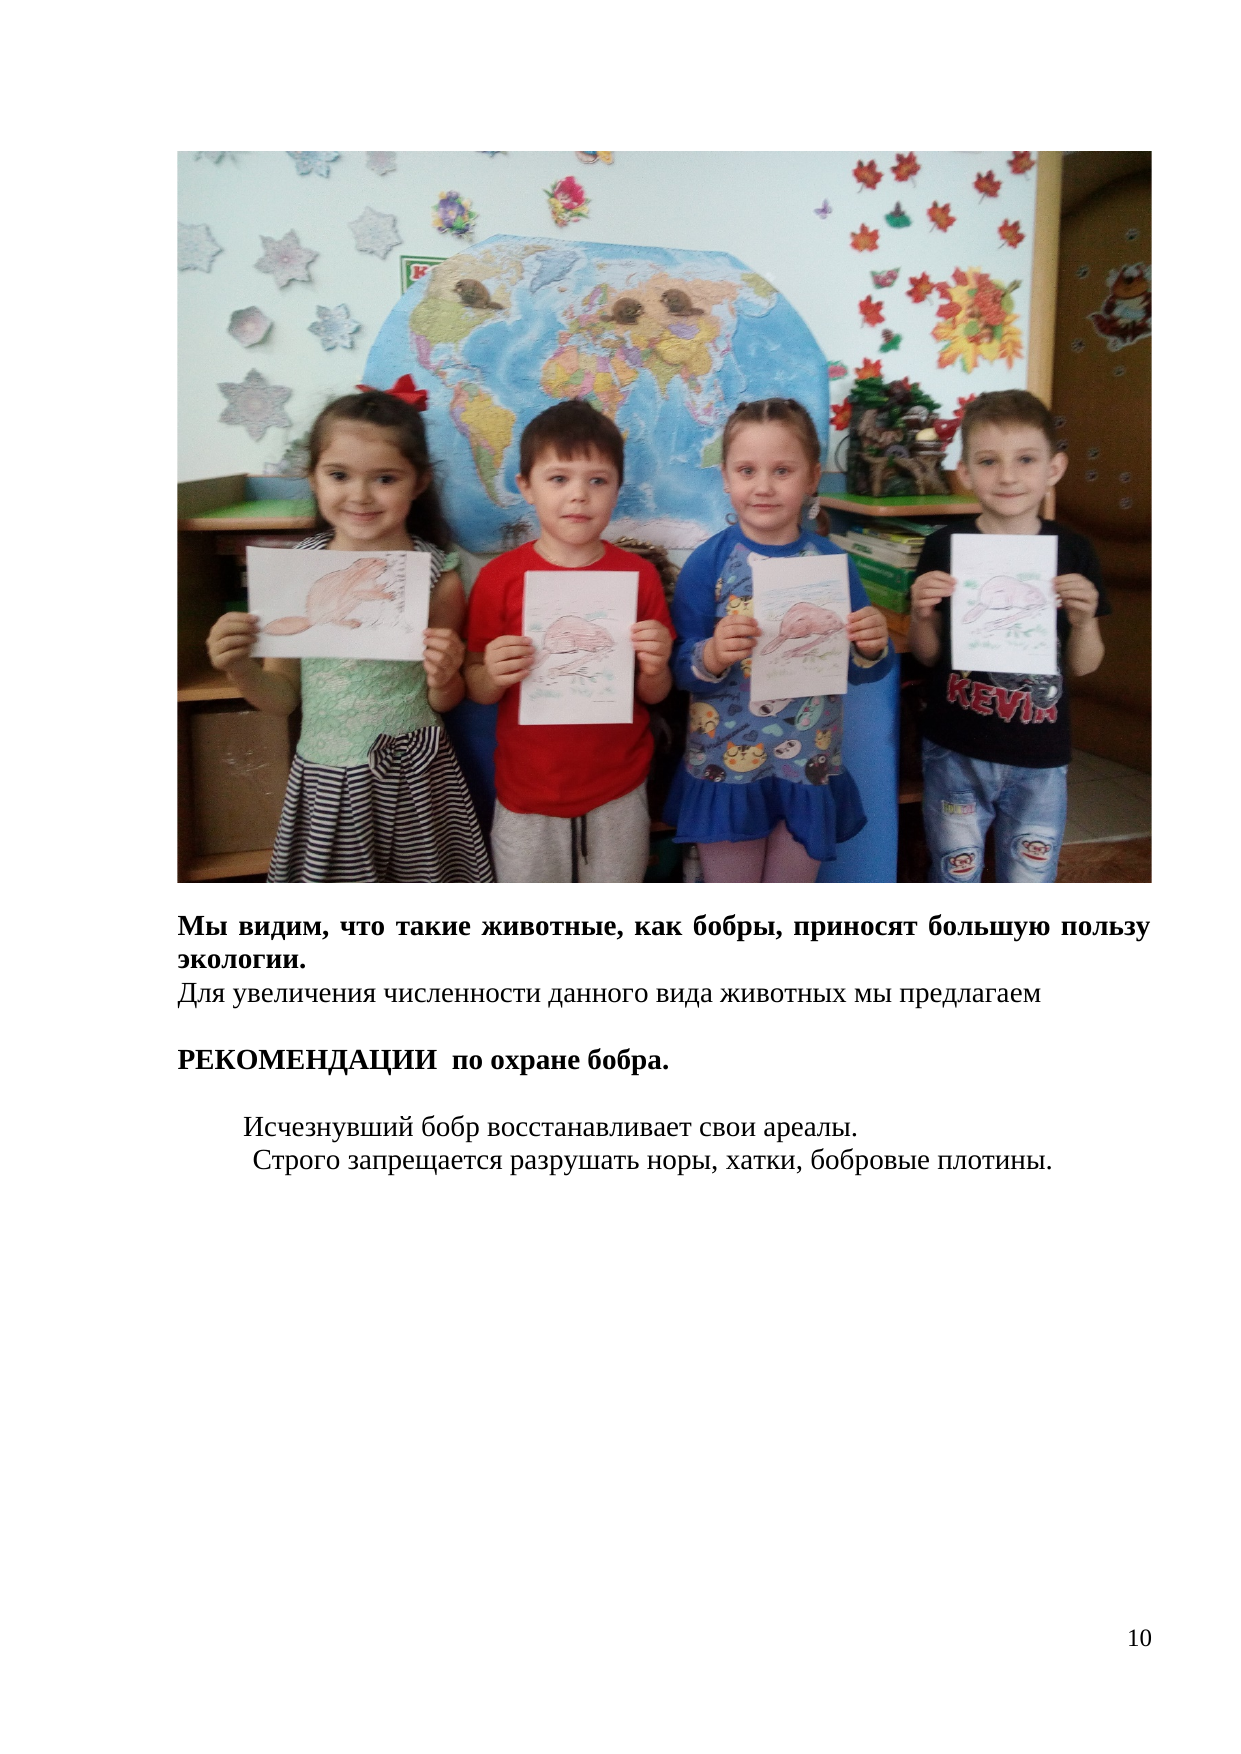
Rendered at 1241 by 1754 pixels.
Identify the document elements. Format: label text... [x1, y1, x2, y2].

text Для увеличения численности данного вида животных мы предлагаем [177, 975, 1152, 1008]
text Исчезнувший бобр восстанавливает свои ареалы. [177, 1109, 1152, 1142]
text Строго запрещается разрушать норы, хатки, бобровые плотины. [252, 1142, 1152, 1176]
text Мы видим, что такие животные, как бобры, приносят большую пользу экологии. [177, 908, 1152, 975]
text РЕКОМЕНДАЦИИ по охране бобра. [177, 1042, 1152, 1075]
picture [177, 151, 1152, 883]
